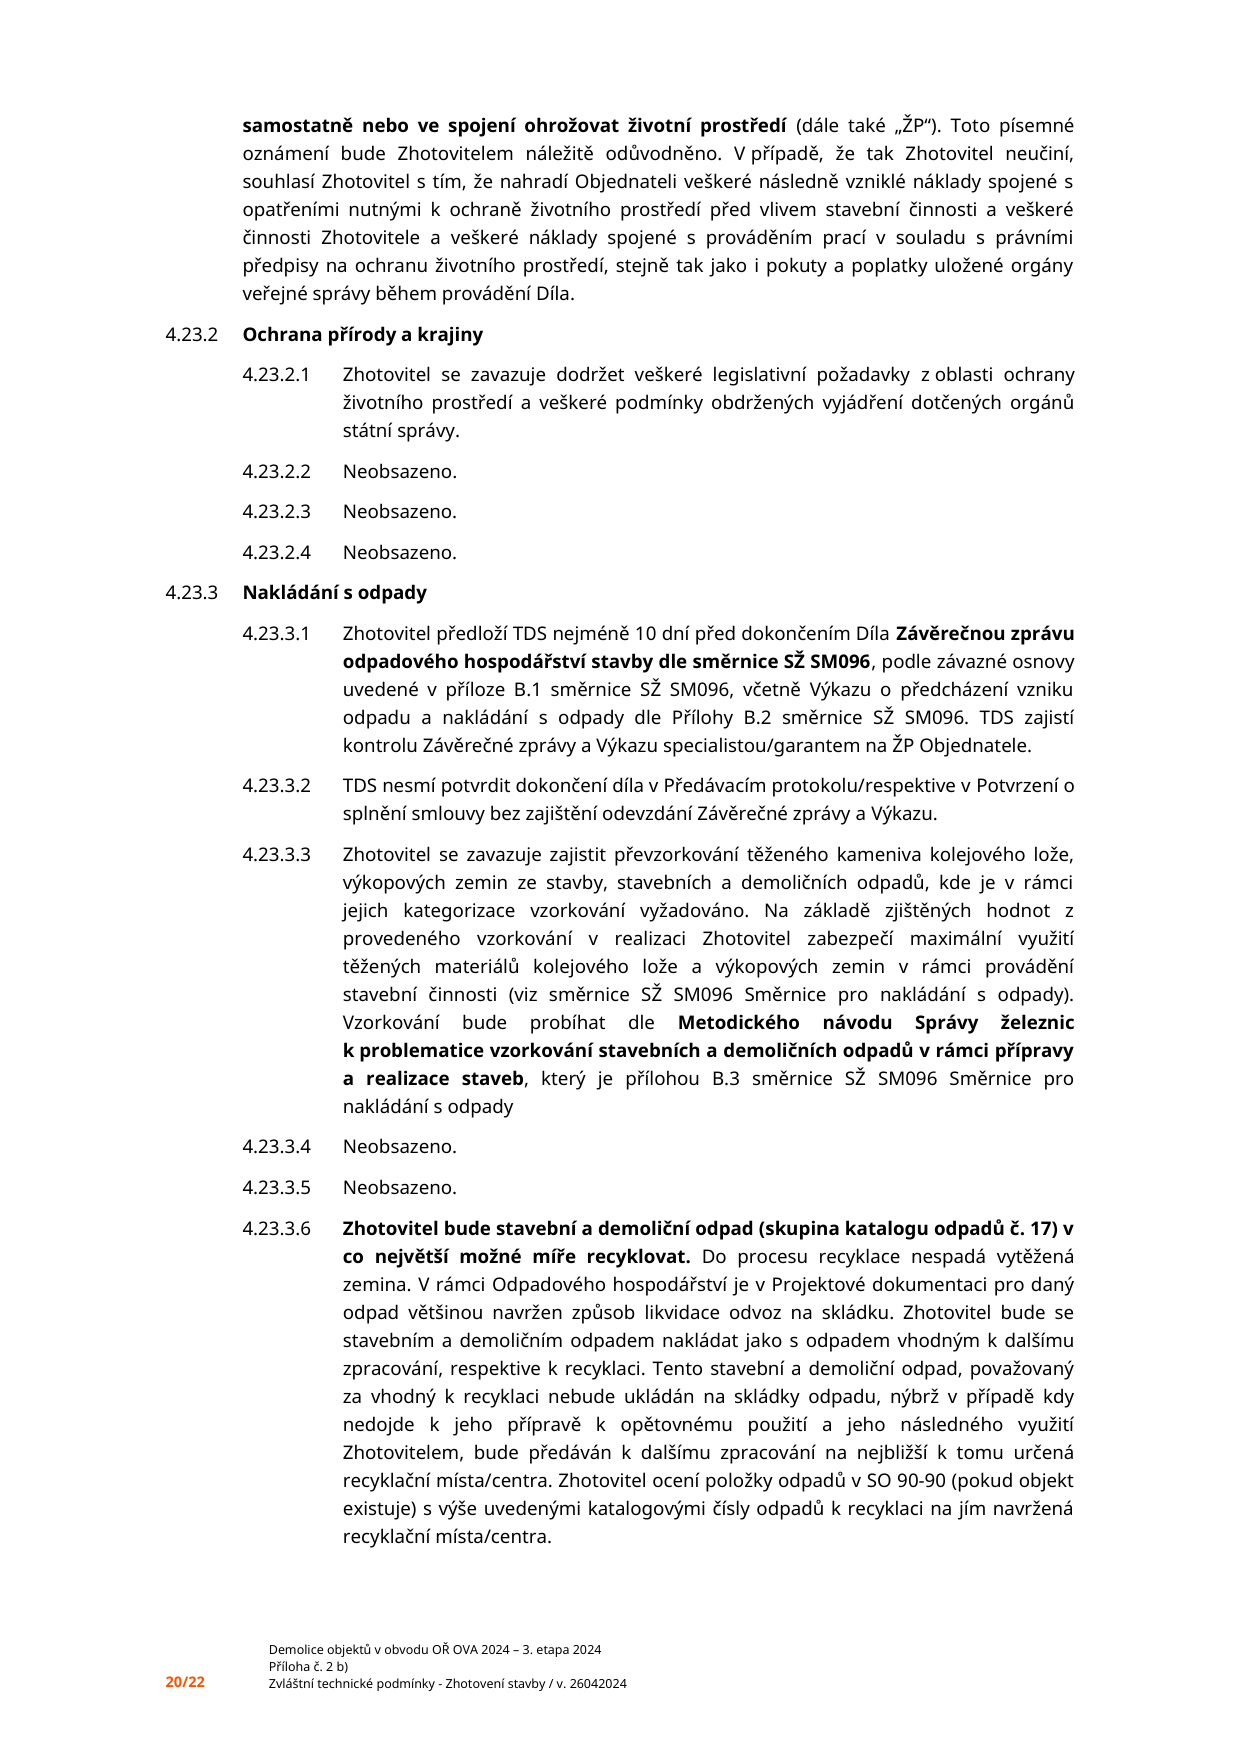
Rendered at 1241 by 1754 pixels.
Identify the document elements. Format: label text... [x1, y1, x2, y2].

list TDS nesmí potvrdit dokončení díla v Předávacím protokolu/respektive v Potvrzení o splnění smlouvy bez zajištění odevzdání Závěrečné zprávy a Výkazu. [242, 773, 1075, 826]
list Neobsazeno. [242, 1174, 1075, 1200]
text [165, 112, 1075, 306]
list Neobsazeno. [242, 1134, 1075, 1159]
text Neobsazeno. [242, 458, 1075, 483]
list Zhotovitel předloží TDS nejméně 10 dní před dokončením Díla Závěrečnou zprávu odpadového hospodářství stavby dle směrnice SŽ SM096, podle závazné osnovy uvedené v příloze B.1 směrnice SŽ SM096, včetně Výkazu o předcházení vzniku odpadu a nakládání s odpady dle Přílohy B.2 směrnice SŽ SM096. TDS zajistí kontrolu Závěrečné zprávy a Výkazu specialistou/garantem na ŽP Objednatele. [242, 620, 1075, 758]
list Zhotovitel bude stavební a demoliční odpad (skupina katalogu odpadů č. 17) v co největší možné míře recyklovat. Do procesu recyklace nespadá vytěžená zemina. V rámci Odpadového hospodářství je v Projektové dokumentaci pro daný odpad většinou navržen způsob likvidace odvoz na skládku. Zhotovitel bude se stavebním a demoličním odpadem nakládat jako s odpadem vhodným k dalšímu zpracování, respektive k recyklaci. Tento stavební a demoliční odpad, považovaný za vhodný k recyklaci nebude ukládán na skládky odpadu, nýbrž v případě kdy nedojde k jeho přípravě k opětovnému použití a jeho následného využití Zhotovitelem, bude předáván k dalšímu zpracování na nejbližší k tomu určená recyklační místa/centra. Zhotovitel ocení položky odpadů v SO 90-90 (pokud objekt existuje) s výše uvedenými katalogovými čísly odpadů k recyklaci na jím navržená recyklační místa/centra. [242, 1215, 1075, 1549]
list Nakládání s odpady [165, 579, 1075, 605]
list Ochrana přírody a krajiny [165, 321, 1075, 346]
text Neobsazeno. [242, 539, 1075, 564]
text Neobsazeno. [242, 498, 1075, 524]
list Zhotovitel se zavazuje zajistit převzorkování těženého kameniva kolejového lože, výkopových zemin ze stavby, stavebních a demoličních odpadů, kde je v rámci jejich kategorizace vzorkování vyžadováno. Na základě zjištěných hodnot z provedeného vzorkování v realizaci Zhotovitel zabezpečí maximální využití těžených materiálů kolejového lože a výkopových zemin v rámci provádění stavební činnosti (viz směrnice SŽ SM096 Směrnice pro nakládání s odpady). Vzorkování bude probíhat dle Metodického návodu Správy železnic k problematice vzorkování stavebních a demoličních odpadů v rámci přípravy a realizace staveb, který je přílohou B.3 směrnice SŽ SM096 Směrnice pro nakládání s odpady [242, 841, 1075, 1119]
text Zhotovitel se zavazuje dodržet veškeré legislativní požadavky z oblasti ochrany životního prostředí a veškeré podmínky obdržených vyjádření dotčených orgánů státní správy. [242, 361, 1075, 443]
